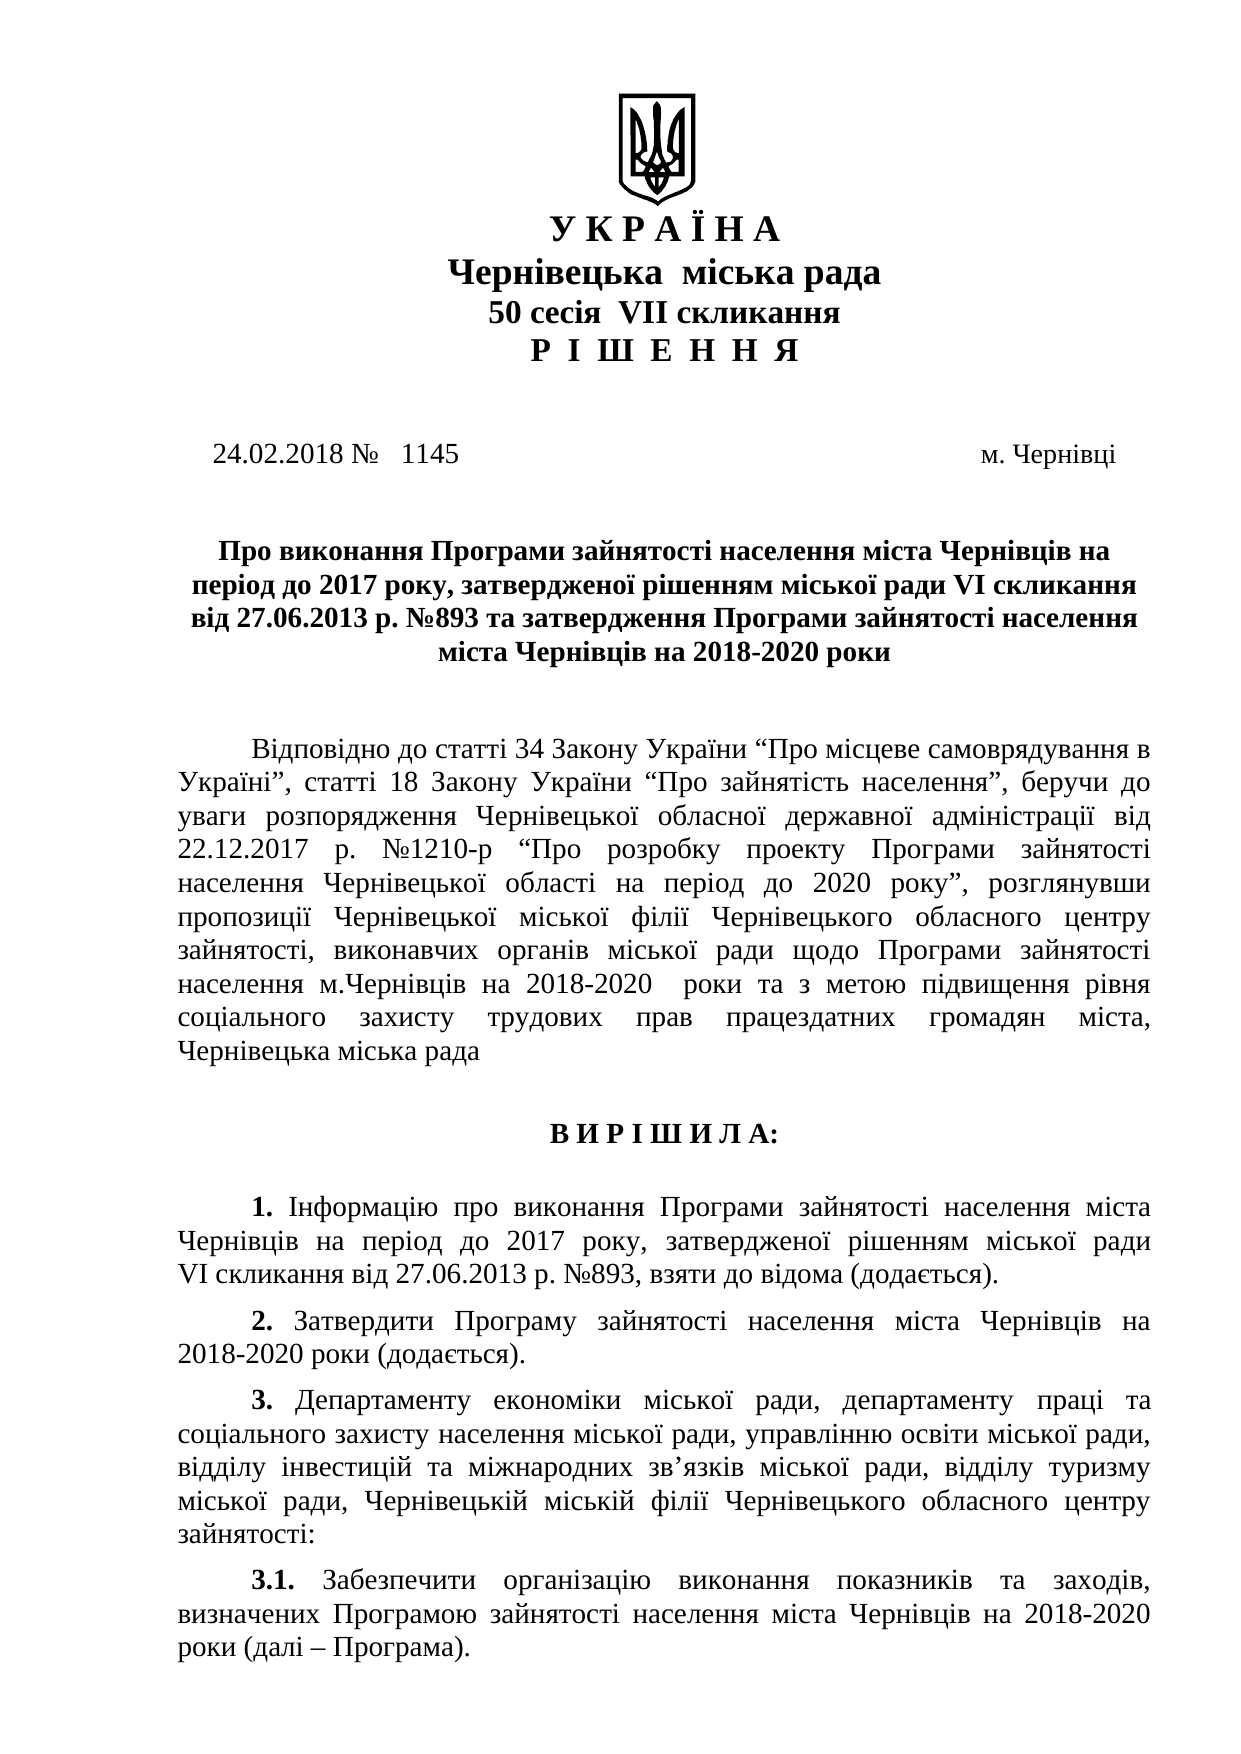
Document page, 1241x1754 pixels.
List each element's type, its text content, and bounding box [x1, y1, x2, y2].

text 3.1. Забезпечити організацію виконання показників та заходів, визначених Програмою зайнятості населення міста Чернівців на 2018-2020 роки (далі – Програма). [177, 1562, 1152, 1663]
text 24.02.2018 № 1145 м. Чернівці [177, 436, 1152, 470]
text 1. Інформацію про виконання Програми зайнятості населення міста Чернівців на період до 2017 року, затвердженої рішенням міської ради VІ скликання від 27.06.2013 р. №893, взяти до відома (додається). [177, 1189, 1152, 1290]
text Чернівецька міська рада [177, 249, 1152, 292]
text 2. Затвердити Програму зайнятості населення міста Чернівців на 2018-2020 роки (додається). [177, 1303, 1152, 1370]
text Про виконання Програми зайнятості населення міста Чернівців на період до 2017 року, затвердженої рішенням міської ради VІ скликання від 27.06.2013 р. №893 та затвердження Програми зайнятості населення міста Чернівців на 2018-2020 роки [177, 533, 1152, 667]
text Відповідно до статті 34 Закону України “Про місцеве самоврядування в Україні”, статті 18 Закону України “Про зайнятість населення”, беручи до уваги розпорядження Чернівецької обласної державної адміністрації від 22.12.2017 р. №1210-р “Про розробку проекту Програми зайнятості населення Чернівецької області на період до 2020 року”, розглянувши пропозиції Чернівецької міської філії Чернівецького обласного центру зайнятості, виконавчих органів міської ради щодо Програми зайнятості населення м.Чернівців на 2018-2020 роки та з метою підвищення рівня соціального захисту трудових прав працездатних громадян міста, Чернівецька міська рада [177, 731, 1152, 1066]
text 3. Департаменту економіки міської ради, департаменту праці та соціального захисту населення міської ради, управлінню освіти міської ради, відділу інвестицій та міжнародних зв’язків міської ради, відділу туризму міської ради, Чернівецькій міській філії Чернівецького обласного центру зайнятості: [177, 1382, 1152, 1550]
text В И Р І Ш И Л А: [177, 1116, 1152, 1149]
subtitle Р І Ш Е Н Н Я [177, 331, 1152, 369]
text 50 сесія VІІ скликання [177, 292, 1152, 331]
text У К Р А Ї Н А [177, 206, 1152, 249]
